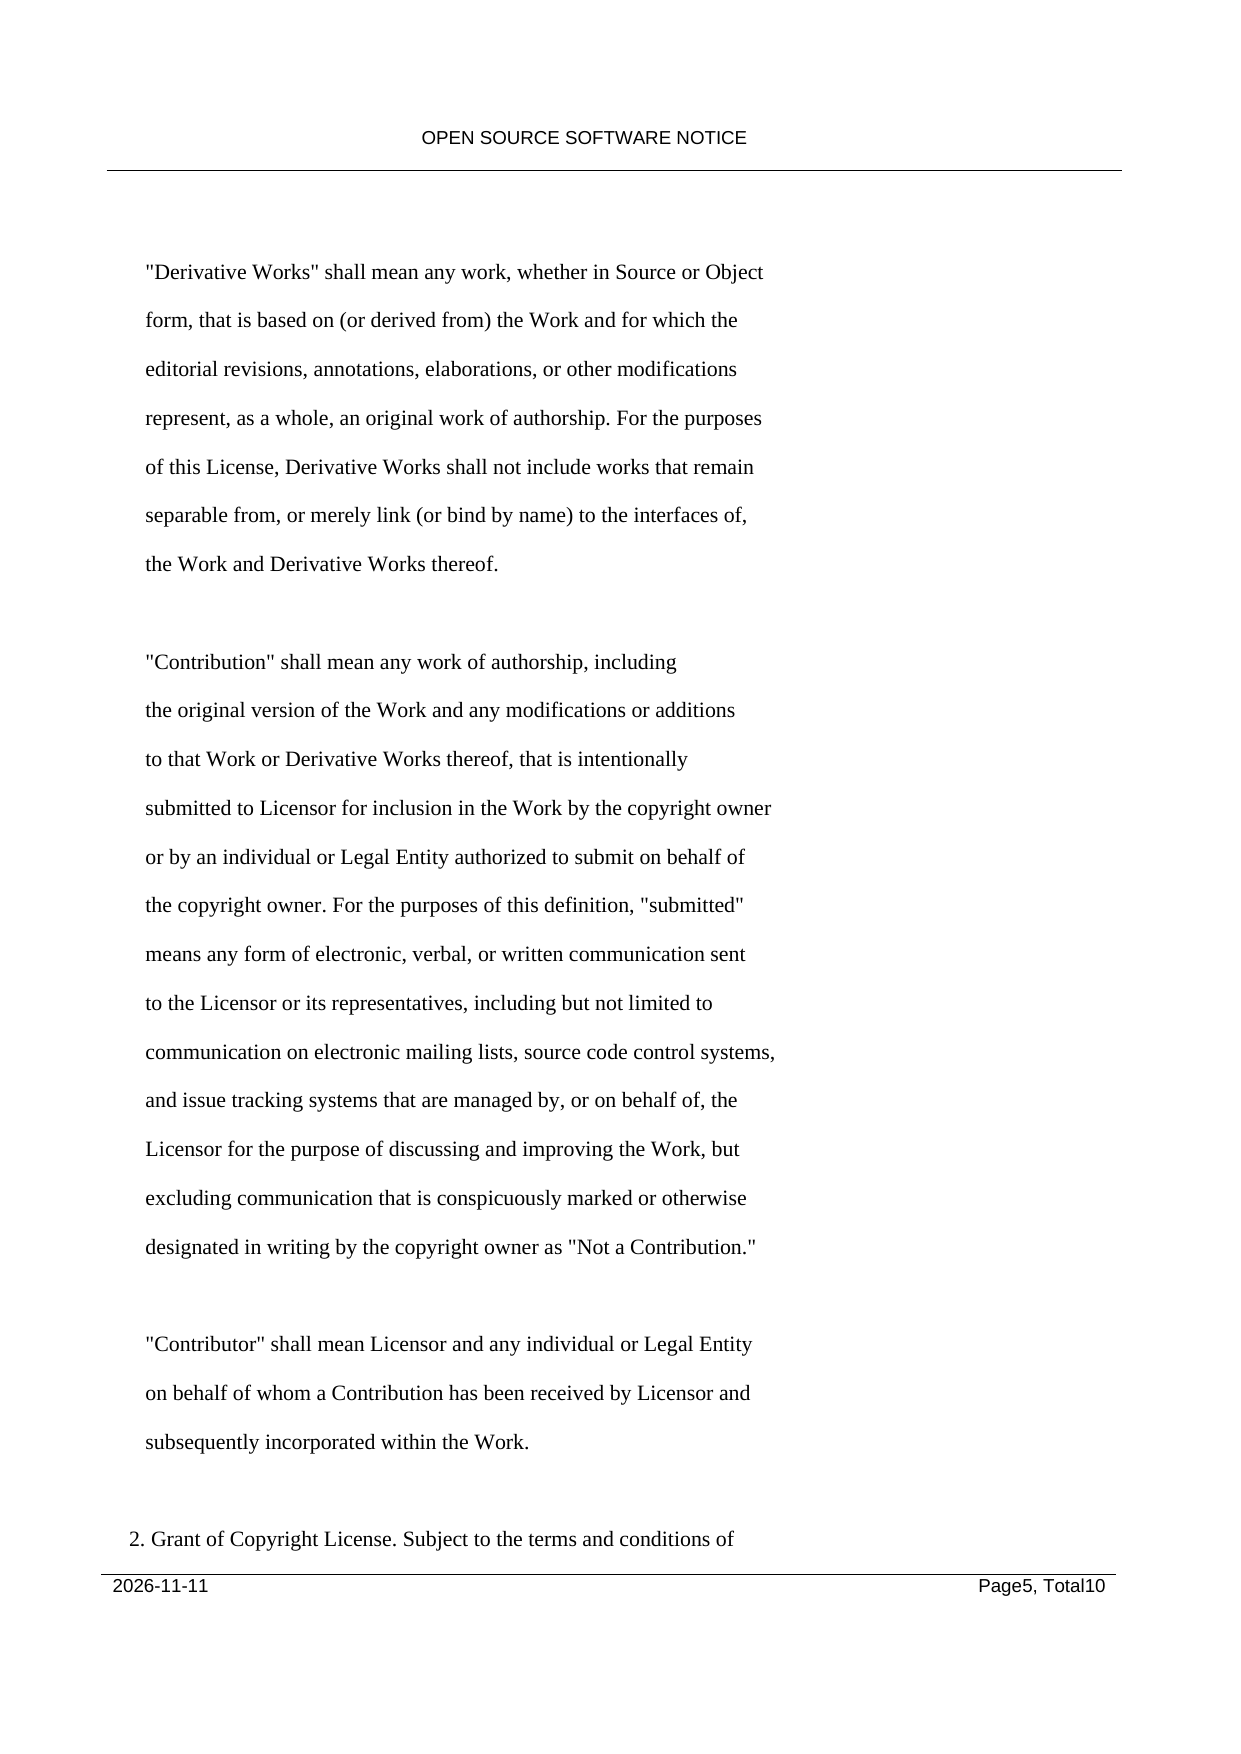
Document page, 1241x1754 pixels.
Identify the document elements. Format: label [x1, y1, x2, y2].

text [112, 206, 1128, 1555]
